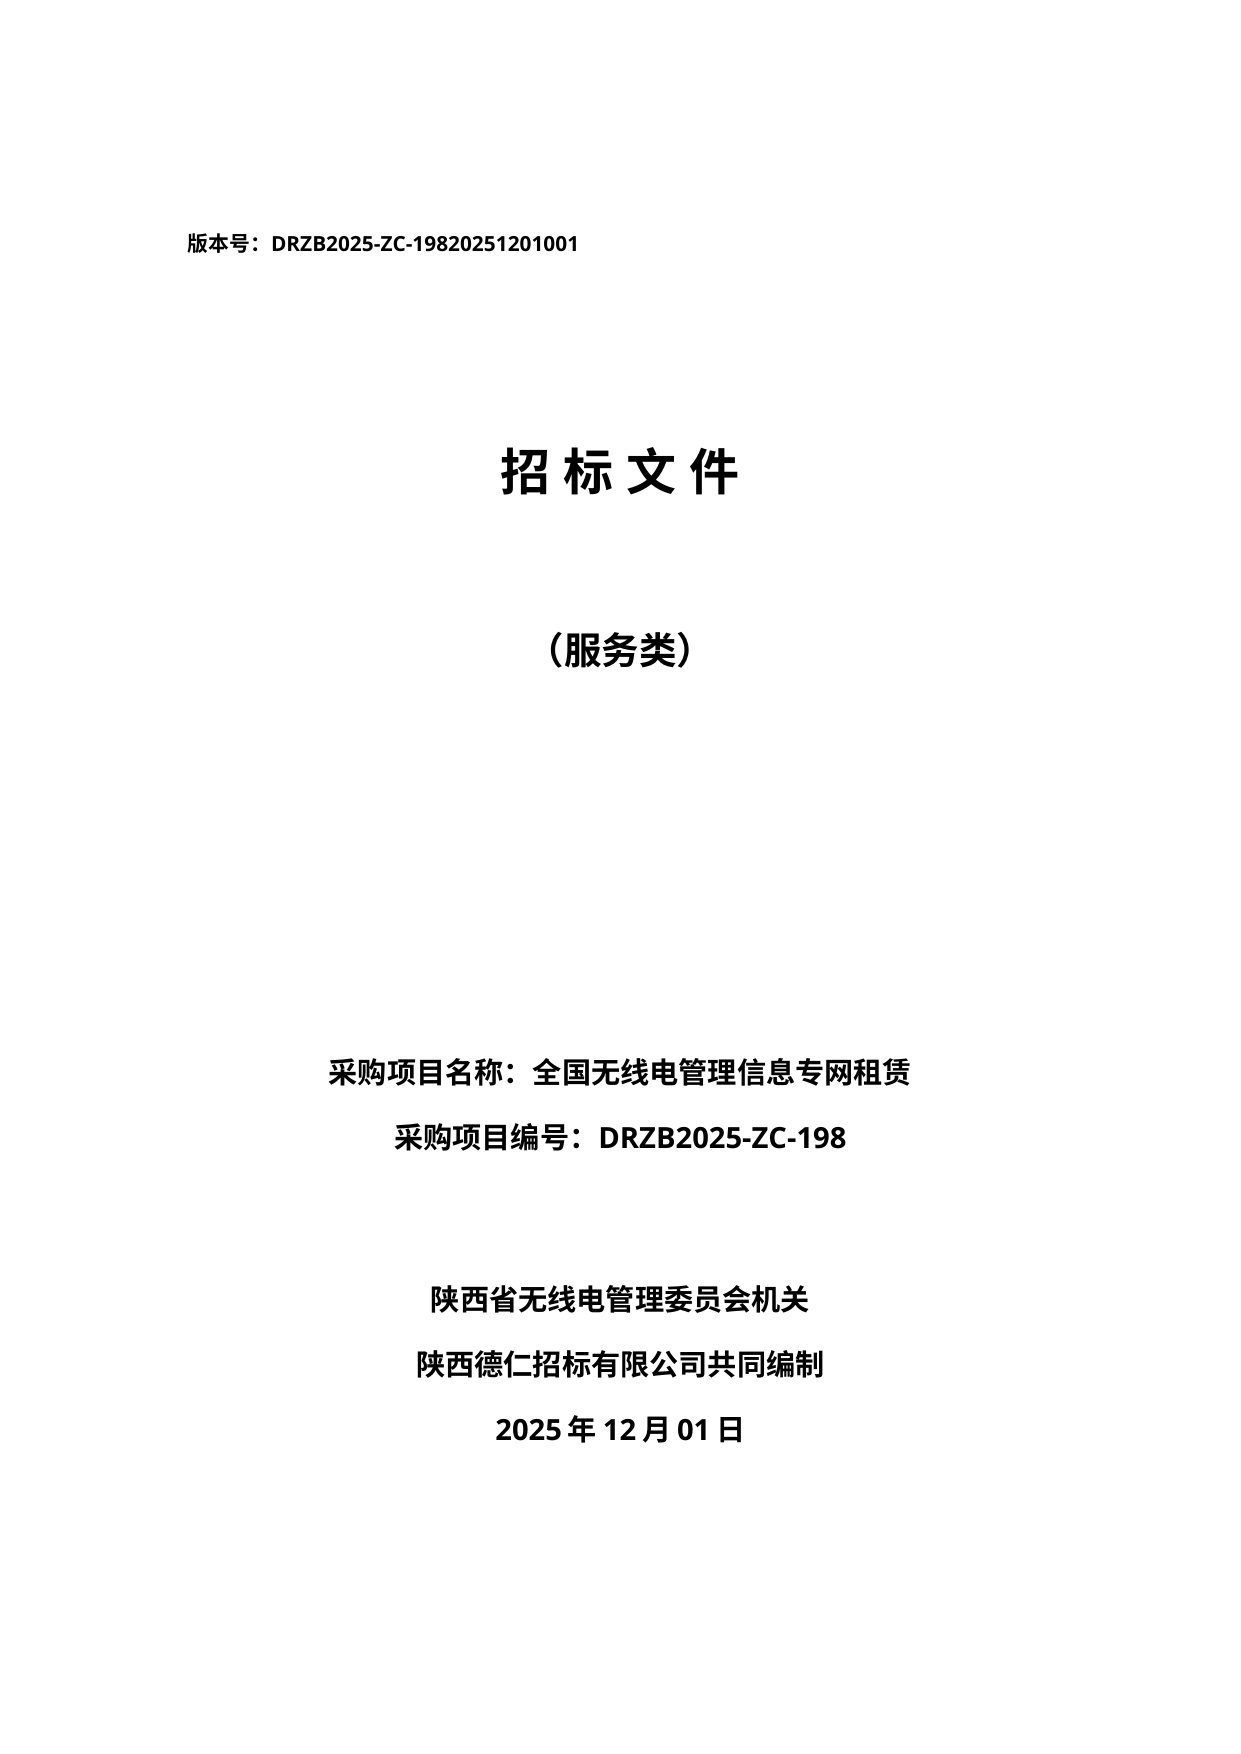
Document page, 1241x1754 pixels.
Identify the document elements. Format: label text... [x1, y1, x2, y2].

text 版本号：DRZB2025-ZC-19820251201001 [187, 227, 1053, 422]
text 陕西德仁招标有限公司共同编制 [187, 1332, 1053, 1397]
text 招 标 文 件 [187, 422, 1053, 617]
text 2025年12月01日 [187, 1397, 1053, 1462]
text 陕西省无线电管理委员会机关 [187, 1267, 1053, 1332]
text （服务类） [187, 617, 1053, 1039]
text 采购项目编号：DRZB2025-ZC-198 [187, 1104, 1053, 1267]
text 采购项目名称：全国无线电管理信息专网租赁 [187, 1039, 1053, 1104]
